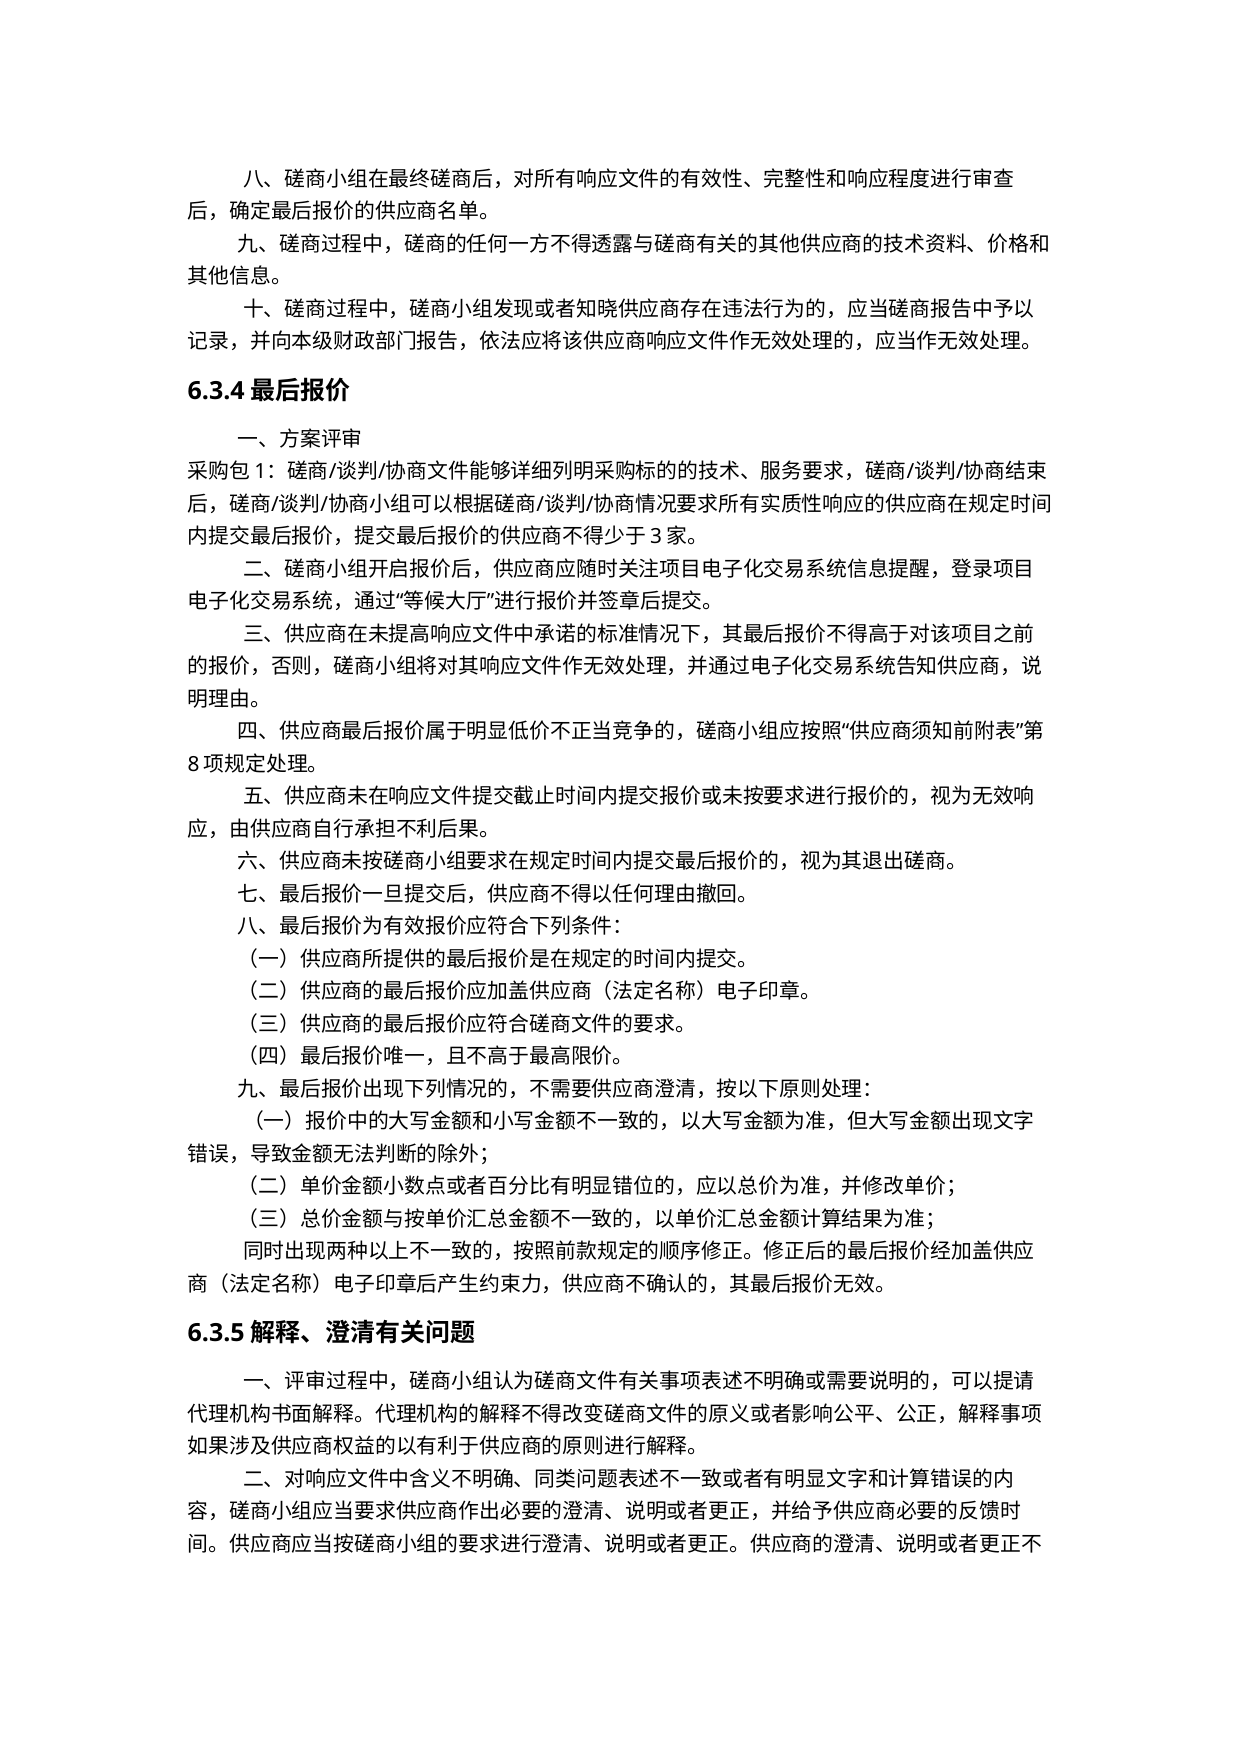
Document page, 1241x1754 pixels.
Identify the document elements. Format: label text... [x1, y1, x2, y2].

text （四）最后报价唯一，且不高于最高限价。 [187, 1039, 1053, 1072]
text （一）供应商所提供的最后报价是在规定的时间内提交。 [187, 942, 1053, 974]
text （一）报价中的大写金额和小写金额不一致的，以大写金额为准，但大写金额出现文字错误，导致金额无法判断的除外； [187, 1104, 1053, 1169]
text 八、最后报价为有效报价应符合下列条件： [187, 909, 1053, 942]
text 十、磋商过程中，磋商小组发现或者知晓供应商存在违法行为的，应当磋商报告中予以记录，并向本级财政部门报告，依法应将该供应商响应文件作无效处理的，应当作无效处理。 [187, 292, 1053, 357]
text （二）供应商的最后报价应加盖供应商（法定名称）电子印章。 [187, 974, 1053, 1007]
text 6.3.4最后报价 [187, 357, 1053, 422]
text 一、评审过程中，磋商小组认为磋商文件有关事项表述不明确或需要说明的，可以提请代理机构书面解释。代理机构的解释不得改变磋商文件的原义或者影响公平、公正，解释事项如果涉及供应商权益的以有利于供应商的原则进行解释。 [187, 1364, 1053, 1462]
text 四、供应商最后报价属于明显低价不正当竞争的，磋商小组应按照“供应商须知前附表”第8项规定处理。 [187, 714, 1053, 779]
text 九、磋商过程中，磋商的任何一方不得透露与磋商有关的其他供应商的技术资料、价格和其他信息。 [187, 227, 1053, 292]
text （二）单价金额小数点或者百分比有明显错位的，应以总价为准，并修改单价； [187, 1169, 1053, 1202]
text 九、最后报价出现下列情况的，不需要供应商澄清，按以下原则处理： [187, 1072, 1053, 1104]
text 七、最后报价一旦提交后，供应商不得以任何理由撤回。 [187, 877, 1053, 909]
text 八、磋商小组在最终磋商后，对所有响应文件的有效性、完整性和响应程度进行审查后，确定最后报价的供应商名单。 [187, 162, 1053, 227]
text 三、供应商在未提高响应文件中承诺的标准情况下，其最后报价不得高于对该项目之前的报价，否则，磋商小组将对其响应文件作无效处理，并通过电子化交易系统告知供应商，说明理由。 [187, 617, 1053, 714]
text 6.3.5解释、澄清有关问题 [187, 1299, 1053, 1364]
text （三）供应商的最后报价应符合磋商文件的要求。 [187, 1007, 1053, 1039]
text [187, 1462, 1053, 1559]
text 二、磋商小组开启报价后，供应商应随时关注项目电子化交易系统信息提醒，登录项目电子化交易系统，通过“等候大厅”进行报价并签章后提交。 [187, 552, 1053, 617]
text 采购包1：磋商/谈判/协商文件能够详细列明采购标的的技术、服务要求，磋商/谈判/协商结束后，磋商/谈判/协商小组可以根据磋商/谈判/协商情况要求所有实质性响应的供应商在规定时间内提交最后报价，提交最后报价的供应商不得少于3家。 [187, 454, 1053, 552]
text 六、供应商未按磋商小组要求在规定时间内提交最后报价的，视为其退出磋商。 [187, 844, 1053, 877]
text 一、方案评审 [187, 422, 1053, 454]
text 同时出现两种以上不一致的，按照前款规定的顺序修正。修正后的最后报价经加盖供应商（法定名称）电子印章后产生约束力，供应商不确认的，其最后报价无效。 [187, 1234, 1053, 1299]
text 五、供应商未在响应文件提交截止时间内提交报价或未按要求进行报价的，视为无效响应，由供应商自行承担不利后果。 [187, 779, 1053, 844]
text （三）总价金额与按单价汇总金额不一致的，以单价汇总金额计算结果为准； [187, 1202, 1053, 1234]
